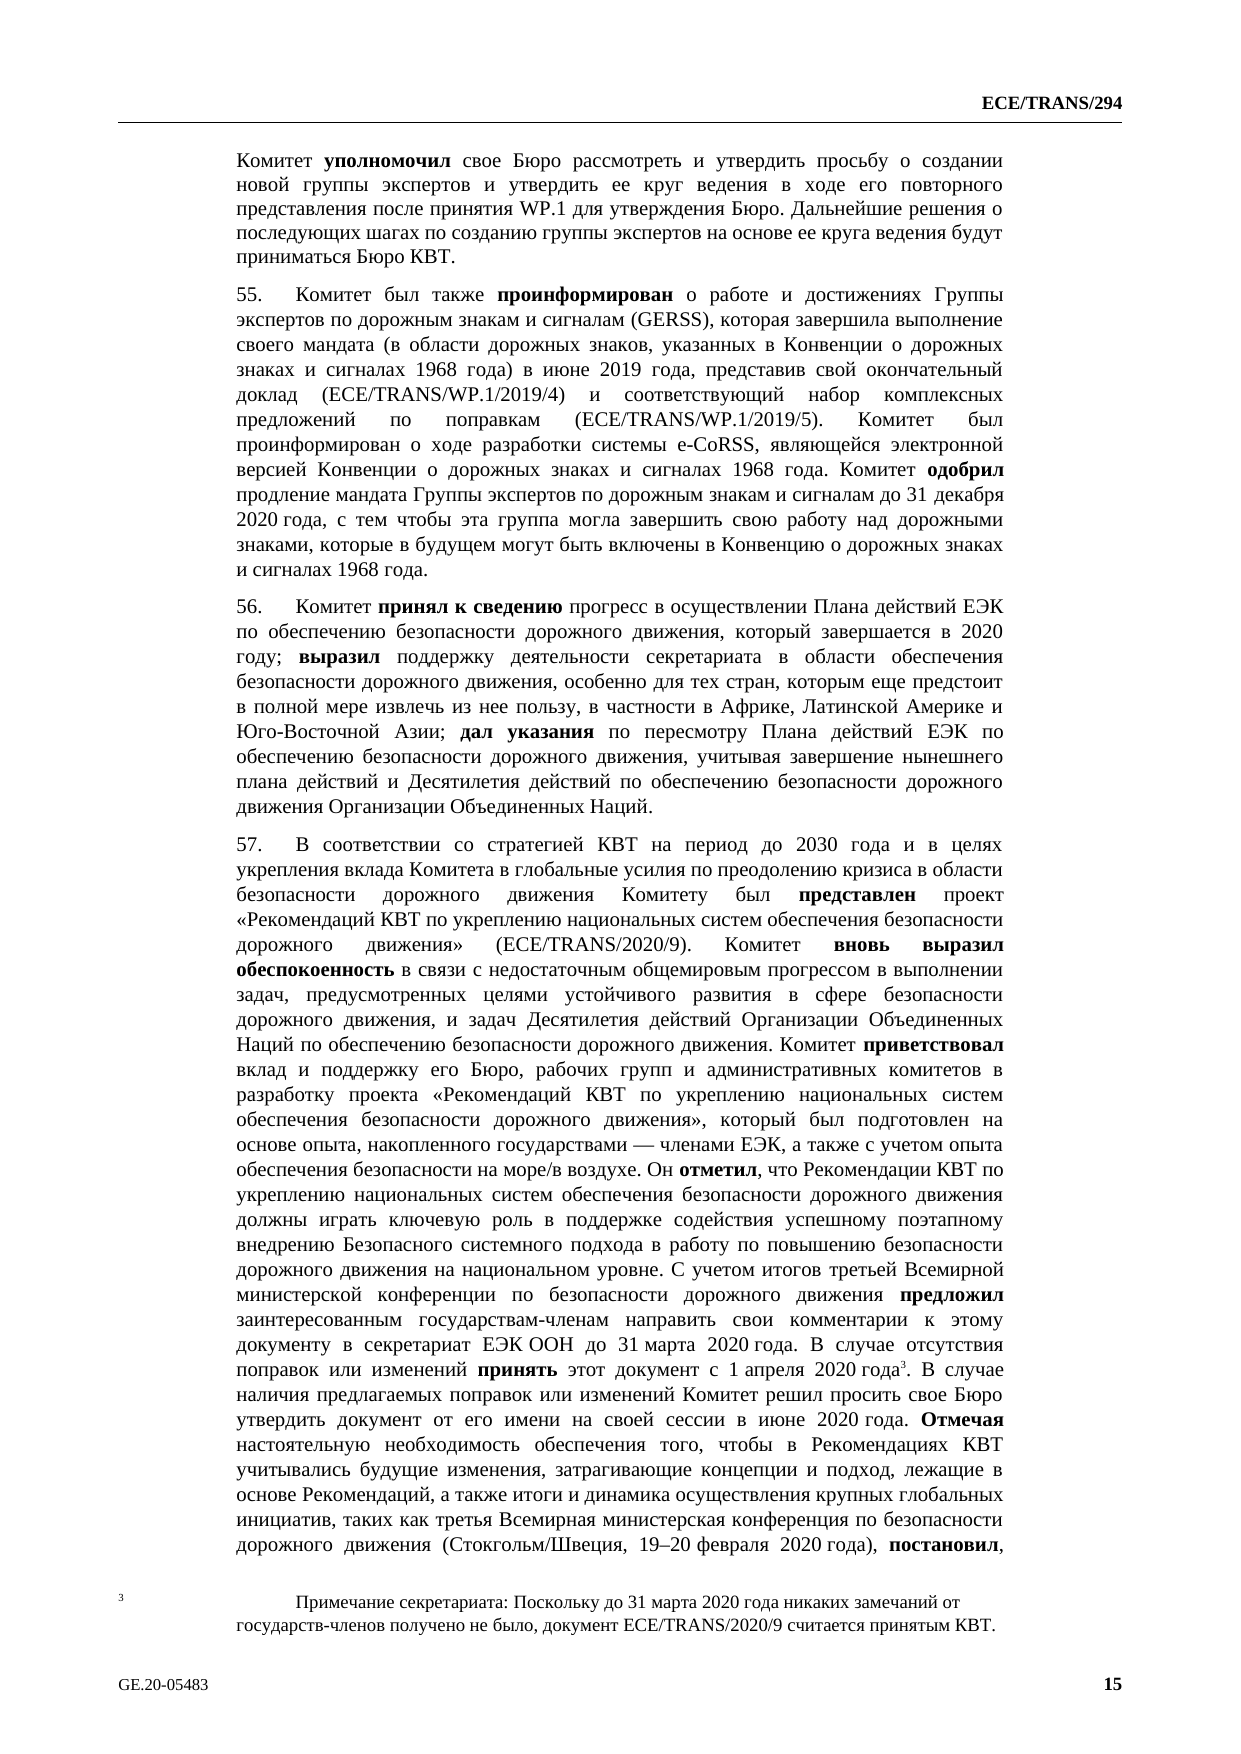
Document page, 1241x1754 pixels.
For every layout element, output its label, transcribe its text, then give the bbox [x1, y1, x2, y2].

text 55. Комитет был также проинформирован о работе и достижениях Группы экспертов по дорожным знакам и сигналам (GERSS), которая завершила выполнение своего мандата (в области дорожных знаков, указанных в Конвенции о дорожных знаках и сигналах 1968 года) в июне 2019 года, представив свой окончательный доклад (ECE/TRANS/WP.1/2019/4) и соответствующий набор комплексных предложений по поправкам (ECE/TRANS/WP.1/2019/5). Комитет был проинформирован о ходе разработки системы e-CoRSS, являющейся электронной версией Конвенции о дорожных знаках и сигналах 1968 года. Комитет одобрил продление мандата Группы экспертов по дорожным знакам и сигналам до 31 декабря 2020 года, с тем чтобы эта группа могла завершить свою работу над дорожными знаками, которые в будущем могут быть включены в Конвенцию о дорожных знаках и сигналах 1968 года. [236, 281, 1004, 581]
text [236, 148, 1004, 268]
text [236, 831, 1004, 1556]
text 56. Комитет принял к сведению прогресс в осуществлении Плана действий ЕЭК по обеспечению безопасности дорожного движения, который завершается в 2020 году; выразил поддержку деятельности секретариата в области обеспечения безопасности дорожного движения, особенно для тех стран, которым еще предстоит в полной мере извлечь из нее пользу, в частности в Африке, Латинской Америке и Юго-Восточной Азии; дал указания по пересмотру Плана действий ЕЭК по обеспечению безопасности дорожного движения, учитывая завершение нынешнего плана действий и Десятилетия действий по обеспечению безопасности дорожного движения Организации Объединенных Наций. [236, 593, 1004, 818]
